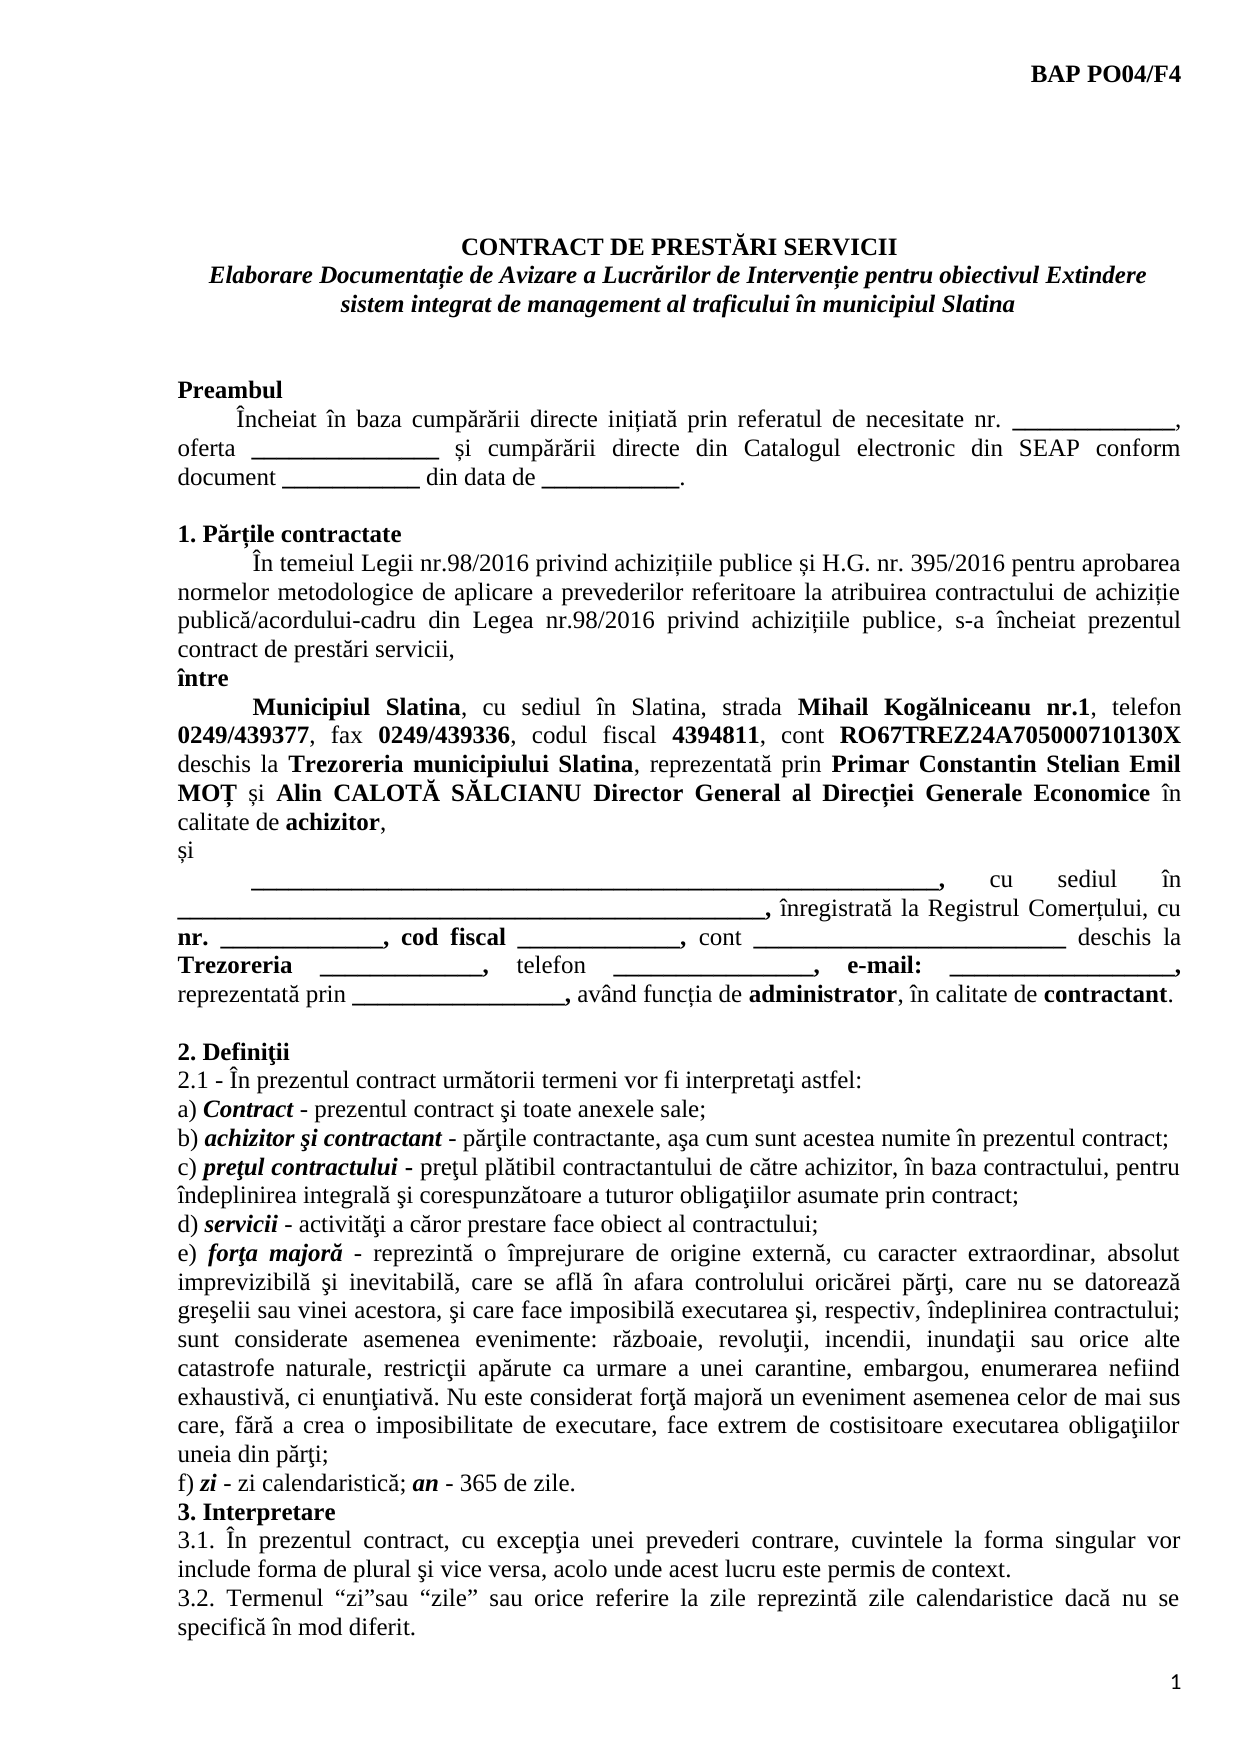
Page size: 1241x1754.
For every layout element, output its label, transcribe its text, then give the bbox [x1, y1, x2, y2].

text b) achizitor şi contractant - părţile contractante, aşa cum sunt acestea numite în prezentul contract; [177, 1123, 1181, 1152]
text Municipiul Slatina, cu sediul în Slatina, strada Mihail Kogălniceanu nr.1, telefon 0249/439377, fax 0249/439336, codul fiscal 4394811, cont RO67TREZ24A705000710130X deschis la Trezoreria municipiului Slatina, reprezentată prin Primar Constantin Stelian Emil MOȚ și Alin CALOTĂ SĂLCIANU Director General al Direcției Generale Economice în calitate de achizitor, [177, 692, 1181, 835]
text 3. Interpretare [177, 1497, 1181, 1525]
text 1. Părțile contractate [177, 519, 1181, 548]
text f) zi - zi calendaristică; an - 365 de zile. [177, 1468, 1181, 1497]
text Preambul [177, 375, 1181, 404]
text 2.1 - În prezentul contract următorii termeni vor fi interpretaţi astfel: [177, 1065, 1181, 1094]
text între [177, 663, 1181, 692]
text 2. Definiţii [177, 1037, 1181, 1065]
text CONTRACT DE PRESTĂRI SERVICII [177, 232, 1181, 260]
text d) servicii - activităţi a căror prestare face obiect al contractului; [177, 1209, 1181, 1238]
text BAP PO04/F4 [177, 59, 1181, 88]
text și [177, 835, 1181, 864]
text c) preţul contractului - preţul plătibil contractantului de către achizitor, în baza contractului, pentru îndeplinirea integrală şi corespunzătoare a tuturor obligaţiilor asumate prin contract; [177, 1152, 1181, 1209]
text Încheiat în baza cumpărării directe inițiată prin referatul de necesitate nr. _____________, oferta _______________ și cumpărării directe din Catalogul electronic din SEAP conform document ___________ din data de ___________. [177, 404, 1181, 490]
text În temeiul Legii nr.98/2016 privind achizițiile publice și H.G. nr. 395/2016 pentru aprobarea normelor metodologice de aplicare a prevederilor referitoare la atribuirea contractului de achiziție publică/acordului-cadru din Legea nr.98/2016 privind achizițiile publice, s-a încheiat prezentul contract de prestări servicii, [177, 548, 1181, 663]
text 3.1. În prezentul contract, cu excepţia unei prevederi contrare, cuvintele la forma singular vor include forma de plural şi vice versa, acolo unde acest lucru este permis de context. [177, 1525, 1181, 1583]
text 3.2. Termenul “zi”sau “zile” sau orice referire la zile reprezintă zile calendaristice dacă nu se specifică în mod diferit. [177, 1583, 1181, 1640]
text e) forţa majoră - reprezintă o împrejurare de origine externă, cu caracter extraordinar, absolut imprevizibilă şi inevitabilă, care se află în afara controlului oricărei părţi, care nu se datorează greşelii sau vinei acestora, şi care face imposibilă executarea şi, respectiv, îndeplinirea contractului; sunt considerate asemenea evenimente: războaie, revoluţii, incendii, inundaţii sau orice alte catastrofe naturale, restricţii apărute ca urmare a unei carantine, embargou, enumerarea nefiind exhaustivă, ci enunţiativă. Nu este considerat forţă majoră un eveniment asemenea celor de mai sus care, fără a crea o imposibilitate de executare, face extrem de costisitoare executarea obligaţiilor uneia din părţi; [177, 1238, 1181, 1468]
text Elaborare Documentație de Avizare a Lucrărilor de Intervenție pentru obiectivul Extindere sistem integrat de management al traficului în municipiul Slatina [177, 260, 1181, 318]
text a) Contract - prezentul contract şi toate anexele sale; [177, 1094, 1181, 1123]
text _______________________________________________________, cu sediul în _______________________________________________, înregistrată la Registrul Comerțului, cu nr. _____________, cod fiscal _____________, cont _________________________ deschis la Trezoreria _____________, telefon ________________, e-mail: __________________, reprezentată prin _________________, având funcția de administrator, în calitate de contractant. [177, 864, 1181, 1008]
